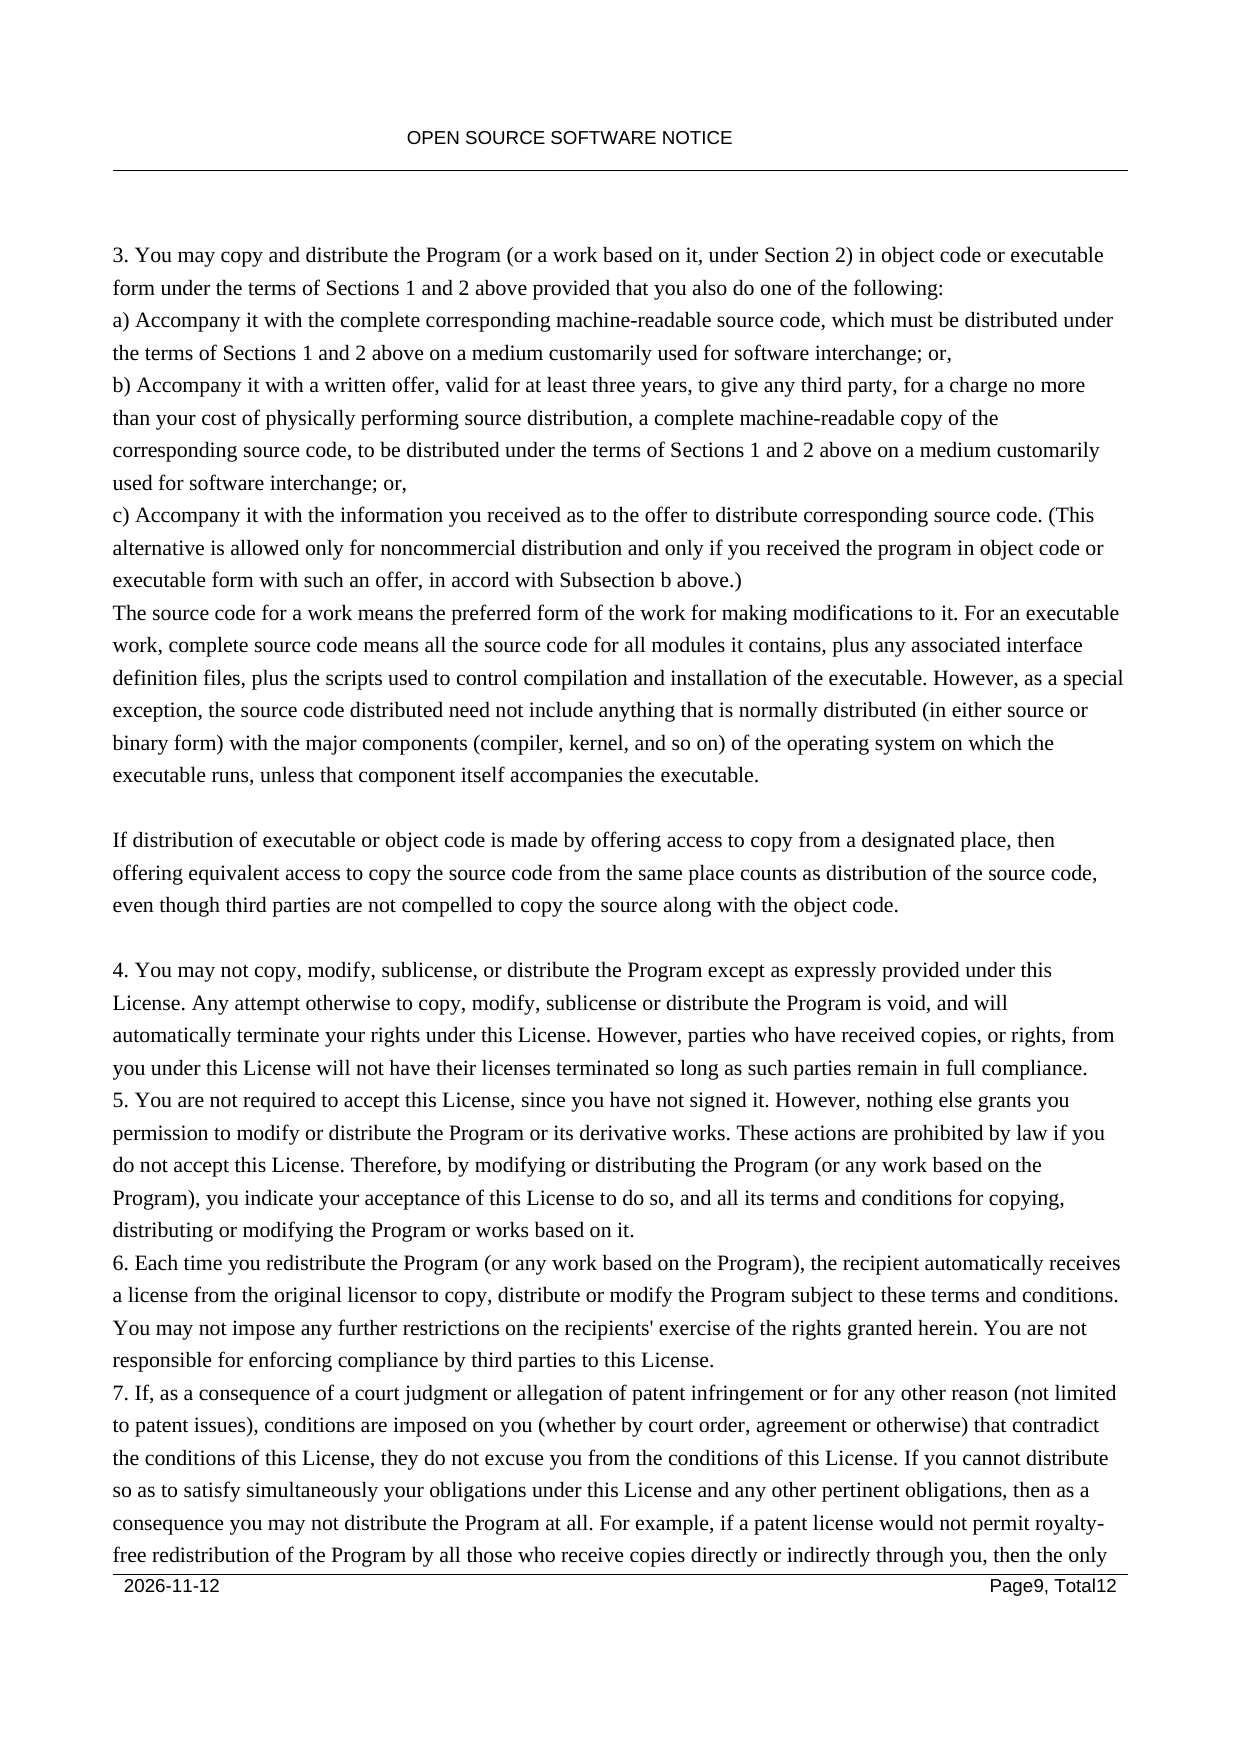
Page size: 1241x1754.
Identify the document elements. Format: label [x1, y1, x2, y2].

text [112, 206, 1128, 1571]
